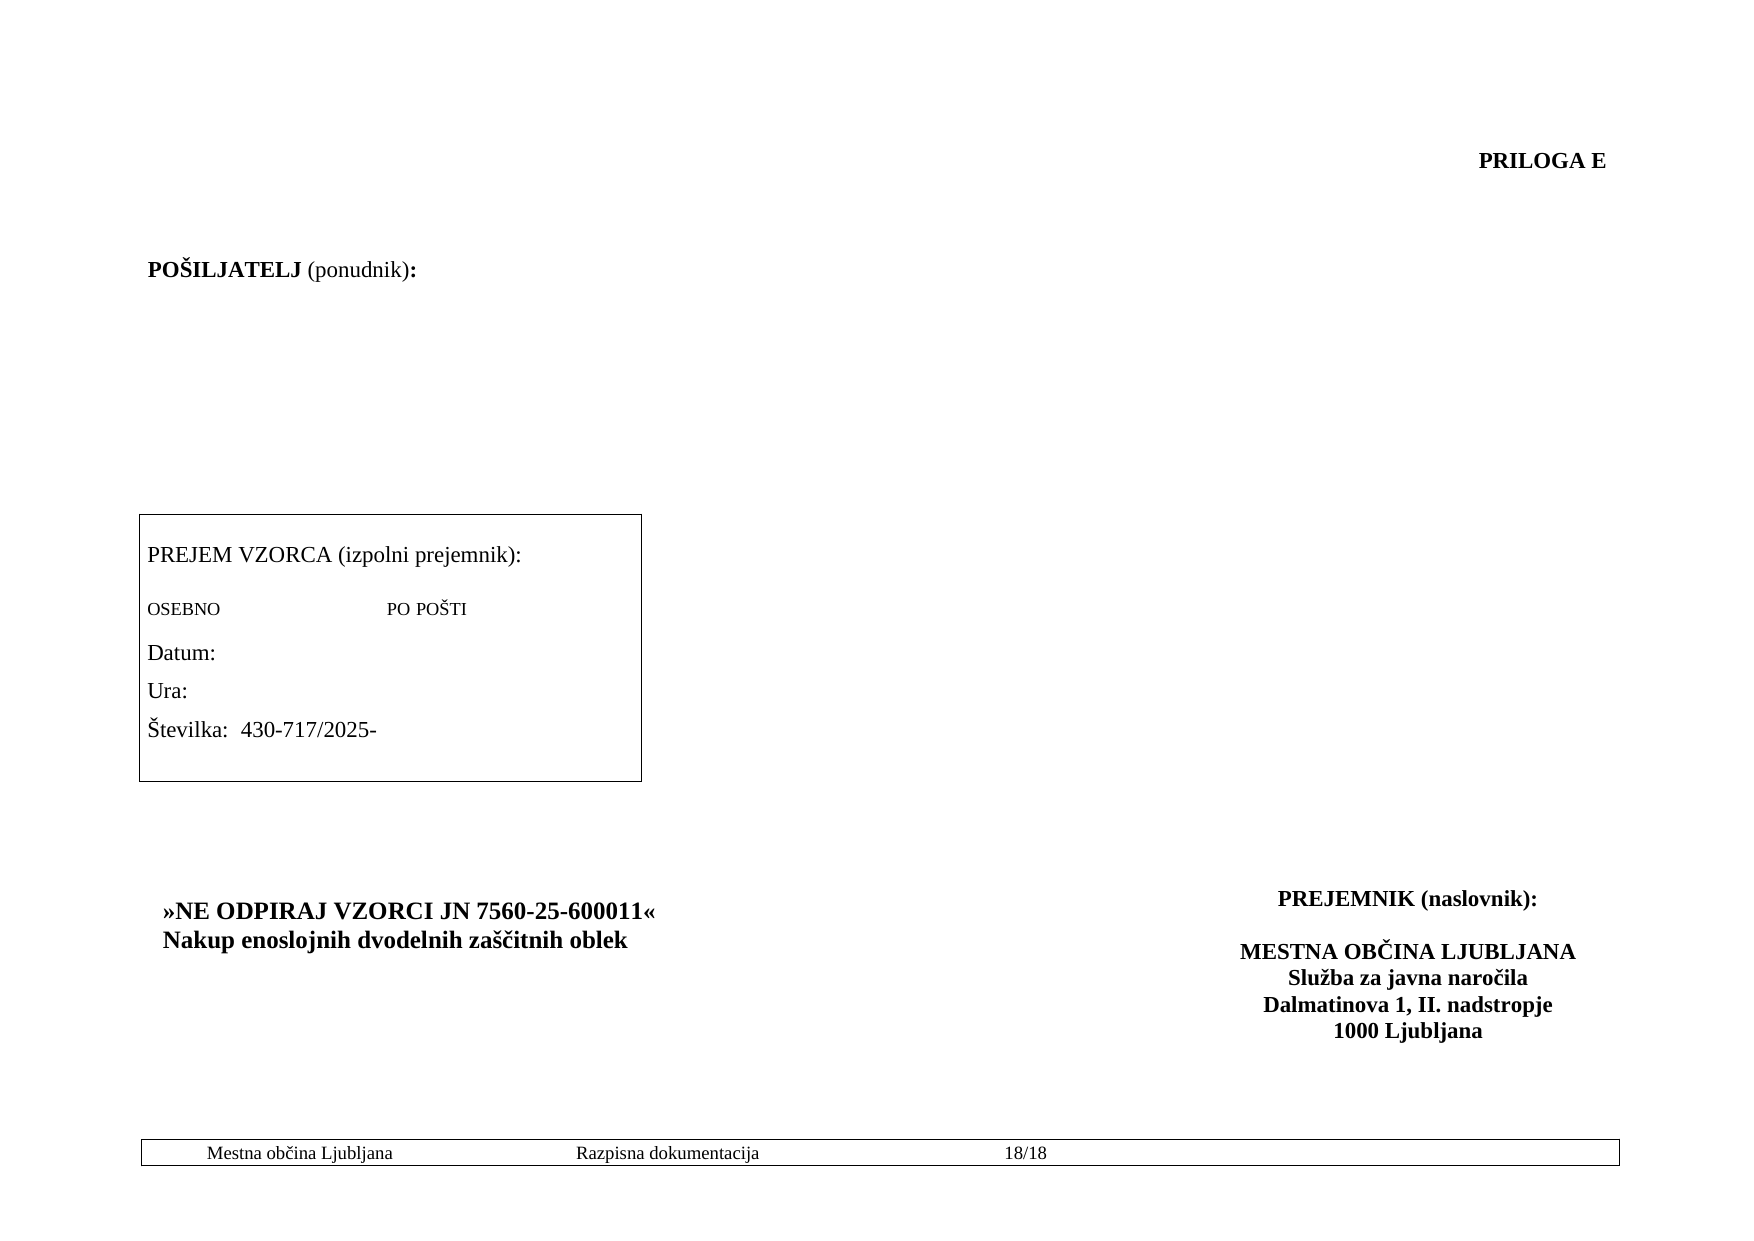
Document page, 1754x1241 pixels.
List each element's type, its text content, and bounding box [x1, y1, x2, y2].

text PRILOGA E [148, 148, 1606, 174]
table_header POŠILJATELJ (ponudnik): [140, 230, 642, 467]
table_header PREJEM VZORCA (izpolni prejemnik): osebno po pošti Datum: Ura: Številka: 430-717/2025- [140, 515, 641, 781]
